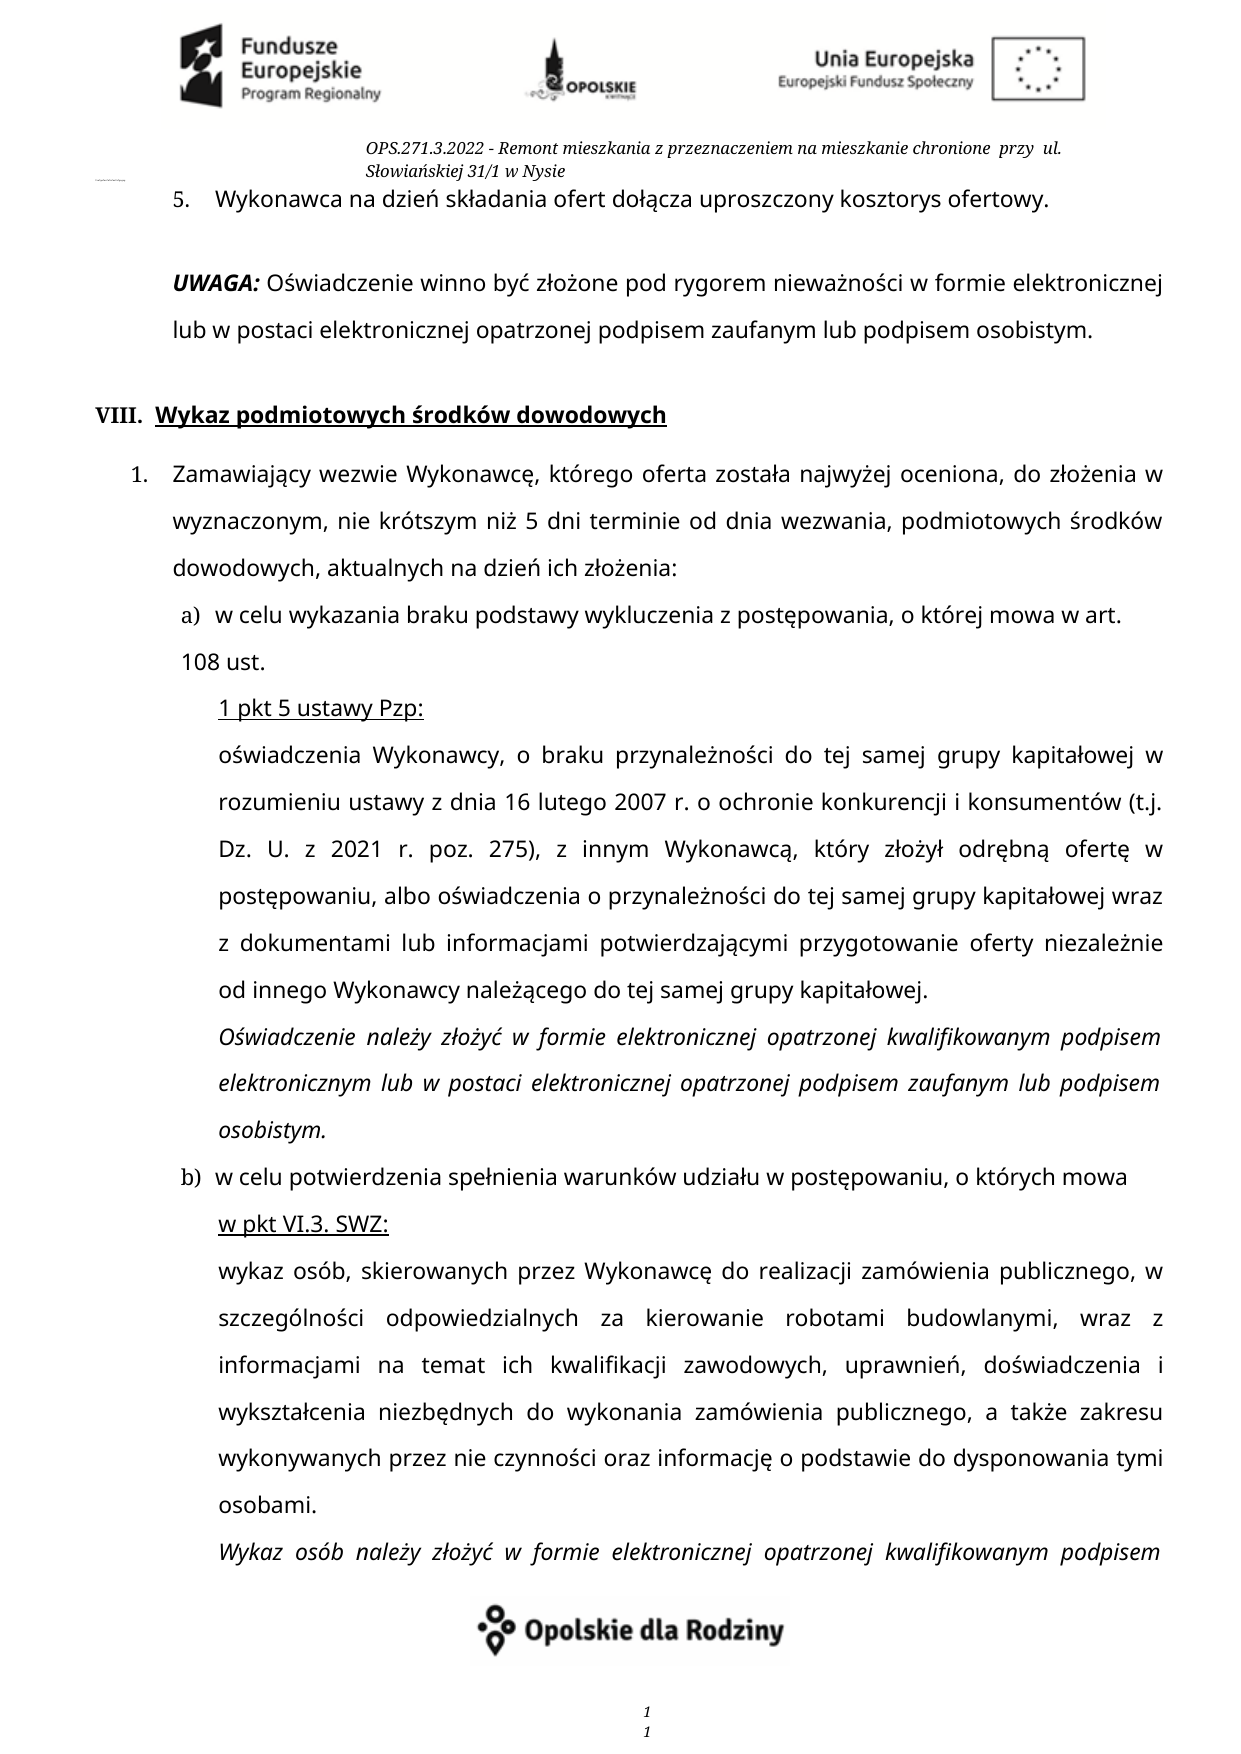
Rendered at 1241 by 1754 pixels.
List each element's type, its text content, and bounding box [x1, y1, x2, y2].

text wykaz osób, skierowanych przez Wykonawcę do realizacji zamówienia publicznego, w szczególności odpowiedzialnych za kierowanie robotami budowlanymi, wraz z informacjami na temat ich kwalifikacji zawodowych, uprawnień, doświadczenia i wykształcenia niezbędnych do wykonania zamówienia publicznego, a także zakresu wykonywanych przez nie czynności oraz informację o podstawie do dysponowania tymi osobami. [218, 1255, 1164, 1521]
text oświadczenia Wykonawcy, o braku przynależności do tej samej grupy kapitałowej w rozumieniu ustawy z dnia 16 lutego 2007 r. o ochronie konkurencji i konsumentów (t.j. Dz. U. z 2021 r. poz. 275), z innym Wykonawcą, który złożył odrębną ofertę w postępowaniu, albo oświadczenia o przynależności do tej samej grupy kapitałowej wraz z dokumentami lub informacjami potwierdzającymi przygotowanie oferty niezależnie od innego Wykonawcy należącego do tej samej grupy kapitałowej. [218, 739, 1164, 1005]
list Wykaz podmiotowych środków dowodowych [95, 398, 1164, 430]
list w celu potwierdzenia spełnienia warunków udziału w postępowaniu, o których mowa [181, 1161, 1164, 1192]
text UWAGA: Oświadczenie winno być złożone pod rygorem nieważności w formie elektronicznej lub w postaci elektronicznej opatrzonej podpisem zaufanym lub podpisem osobistym. [172, 267, 1164, 346]
text w pkt VI.3. SWZ: [218, 1208, 1164, 1239]
text Oświadczenie należy złożyć w formie elektronicznej opatrzonej kwalifikowanym podpisem elektronicznym lub w postaci elektronicznej opatrzonej podpisem zaufanym lub podpisem osobistym. [218, 1021, 1164, 1146]
picture [160, 3, 1106, 129]
list Zamawiający wezwie Wykonawcę, którego oferta została najwyżej oceniona, do złożenia w wyznaczonym, nie krótszym niż 5 dni terminie od dnia wezwania, podmiotowych środków dowodowych, aktualnych na dzień ich złożenia: [131, 458, 1164, 583]
picture [469, 1596, 790, 1666]
text 1 pkt 5 ustawy Pzp: [218, 692, 1164, 724]
list Wykonawca na dzień składania ofert dołącza uproszczony kosztorys ofertowy. [172, 183, 1164, 214]
list w celu wykazania braku podstawy wykluczenia z postępowania, o której mowa w art. 108 ust. [181, 599, 1164, 677]
